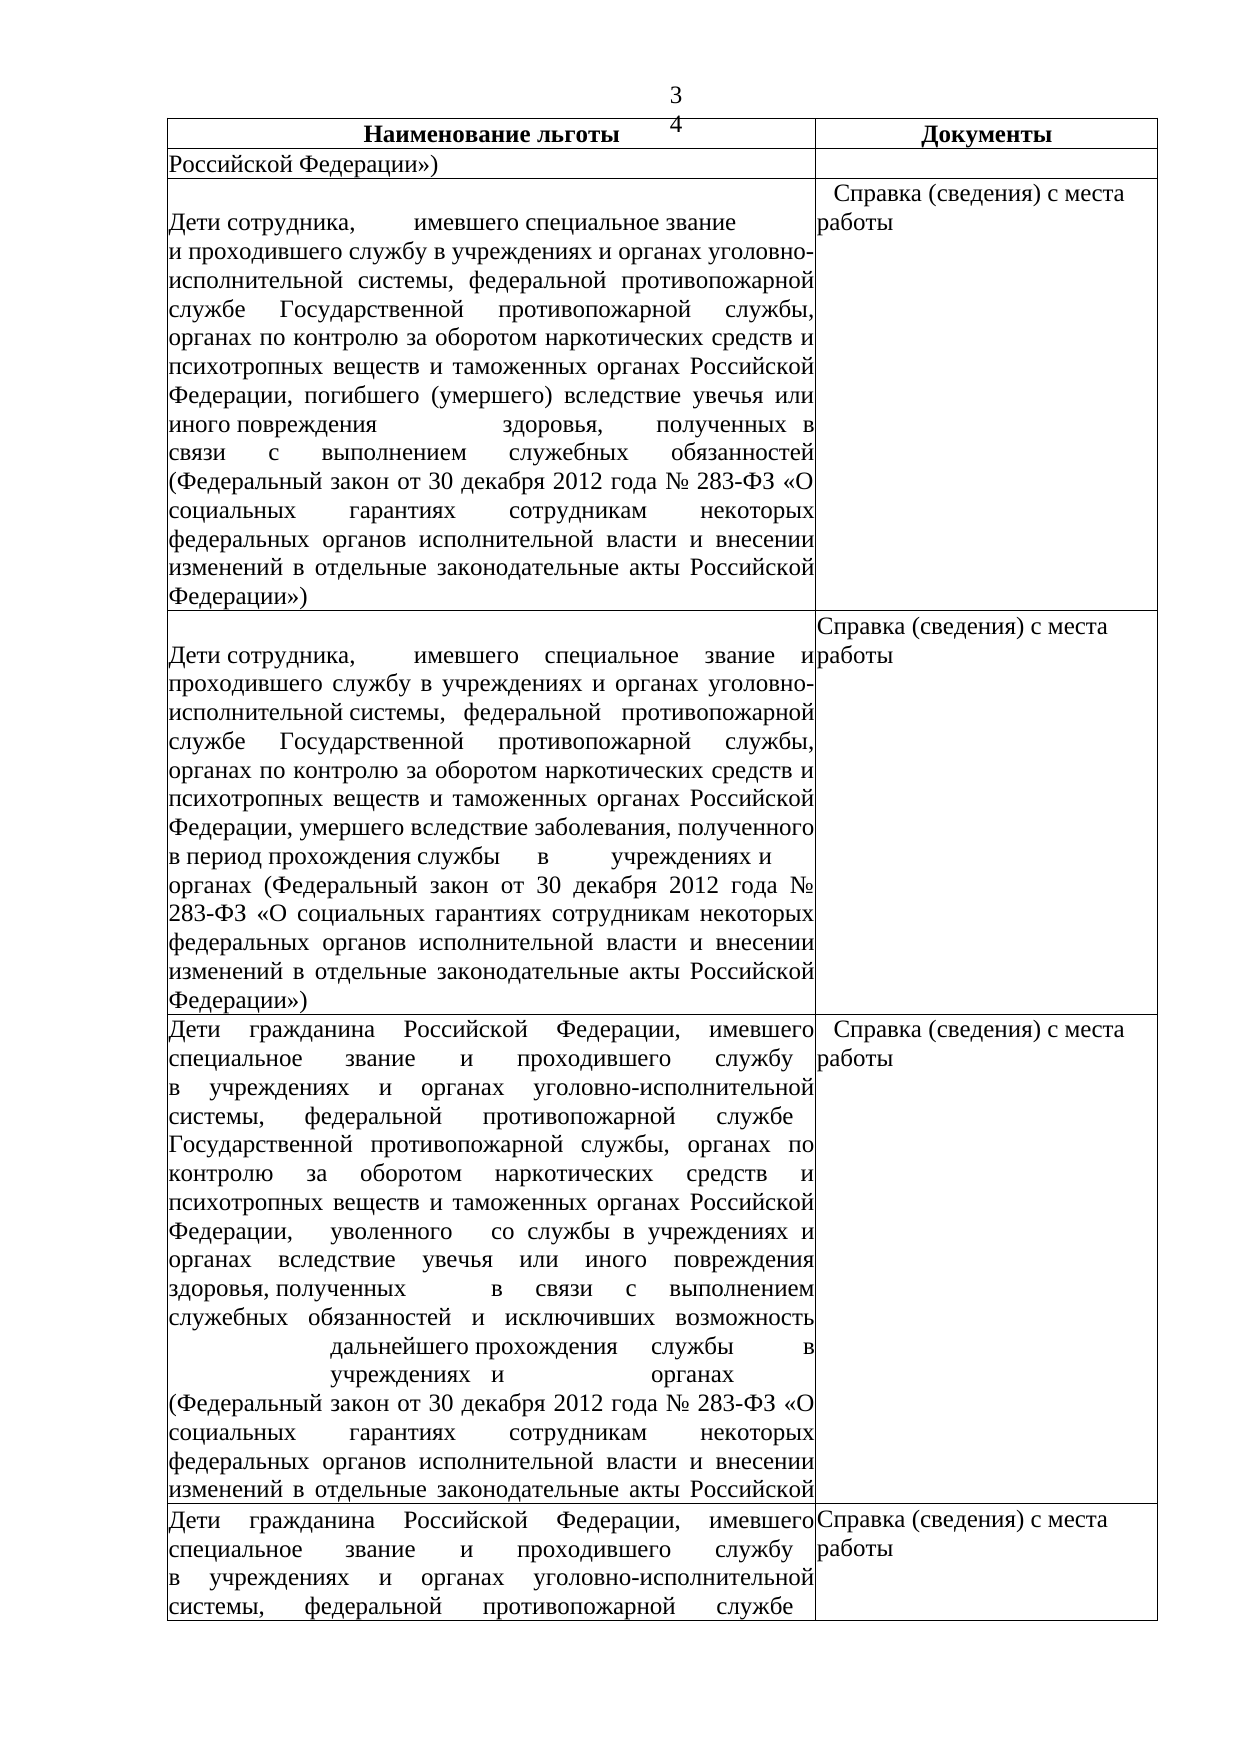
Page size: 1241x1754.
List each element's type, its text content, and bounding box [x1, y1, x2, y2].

table_header Наименование льготы [168, 119, 815, 148]
table_cell Справка (сведения) с места работы [816, 179, 1157, 610]
table_cell Справка (сведения) с места работы [816, 611, 1157, 1013]
table_cell Справка (сведения) с места работы [816, 1504, 1157, 1620]
table_cell [816, 149, 1157, 177]
table_cell Российской Федерации») [168, 149, 815, 177]
table_header Документы [816, 119, 1157, 148]
table_cell Справка (сведения) с места работы [816, 1015, 1157, 1503]
table_cell Дети гражданина Российской Федерации, имевшего специальное звание и проходившего службу в учреждениях и органах уголовно-исполнительной системы, федеральной противопожарной службе Государственной противопожарной службы, органах по контролю за оборотом наркотических средств и психотропных веществ и таможенных органах Российской Федерации, уволенного со службы в учреждениях и органах вследствие увечья или иного повреждения здоровья, полученных в связи с выполнением служебных обязанностей и исключивших возможность дальнейшего прохождения службы в учреждениях и органах (Федеральный закон от 30 декабря 2012 года № 283-ФЗ «О социальных гарантиях сотрудникам некоторых федеральных органов исполнительной власти и внесении изменений в отдельные законодательные акты Российской Федерации») [168, 1015, 815, 1503]
table_cell Дети сотрудника, имевшего специальное звание и проходившего службу в учреждениях и органах уголовно-исполнительной системы, федеральной противопожарной службе Государственной противопожарной службы, органах по контролю за оборотом наркотических средств и психотропных веществ и таможенных органах Российской Федерации, умершего вследствие заболевания, полученного в период прохождения службы в учреждениях и органах (Федеральный закон от 30 декабря 2012 года № 283-ФЗ «О социальных гарантиях сотрудникам некоторых федеральных органов исполнительной власти и внесении изменений в отдельные законодательные акты Российской Федерации») [168, 611, 815, 1013]
table_cell Дети сотрудника, имевшего специальное звание и проходившего службу в учреждениях и органах уголовно-исполнительной системы, федеральной противопожарной службе Государственной противопожарной службы, органах по контролю за оборотом наркотических средств и психотропных веществ и таможенных органах Российской Федерации, погибшего (умершего) вследствие увечья или иного повреждения здоровья, полученных в связи с выполнением служебных обязанностей (Федеральный закон от 30 декабря 2012 года № 283-ФЗ «О социальных гарантиях сотрудникам некоторых федеральных органов исполнительной власти и внесении изменений в отдельные законодательные акты Российской Федерации») [168, 179, 815, 610]
table_cell Дети гражданина Российской Федерации, имевшего специальное звание и проходившего службу в учреждениях и органах уголовно-исполнительной системы, федеральной противопожарной службе [168, 1504, 815, 1620]
